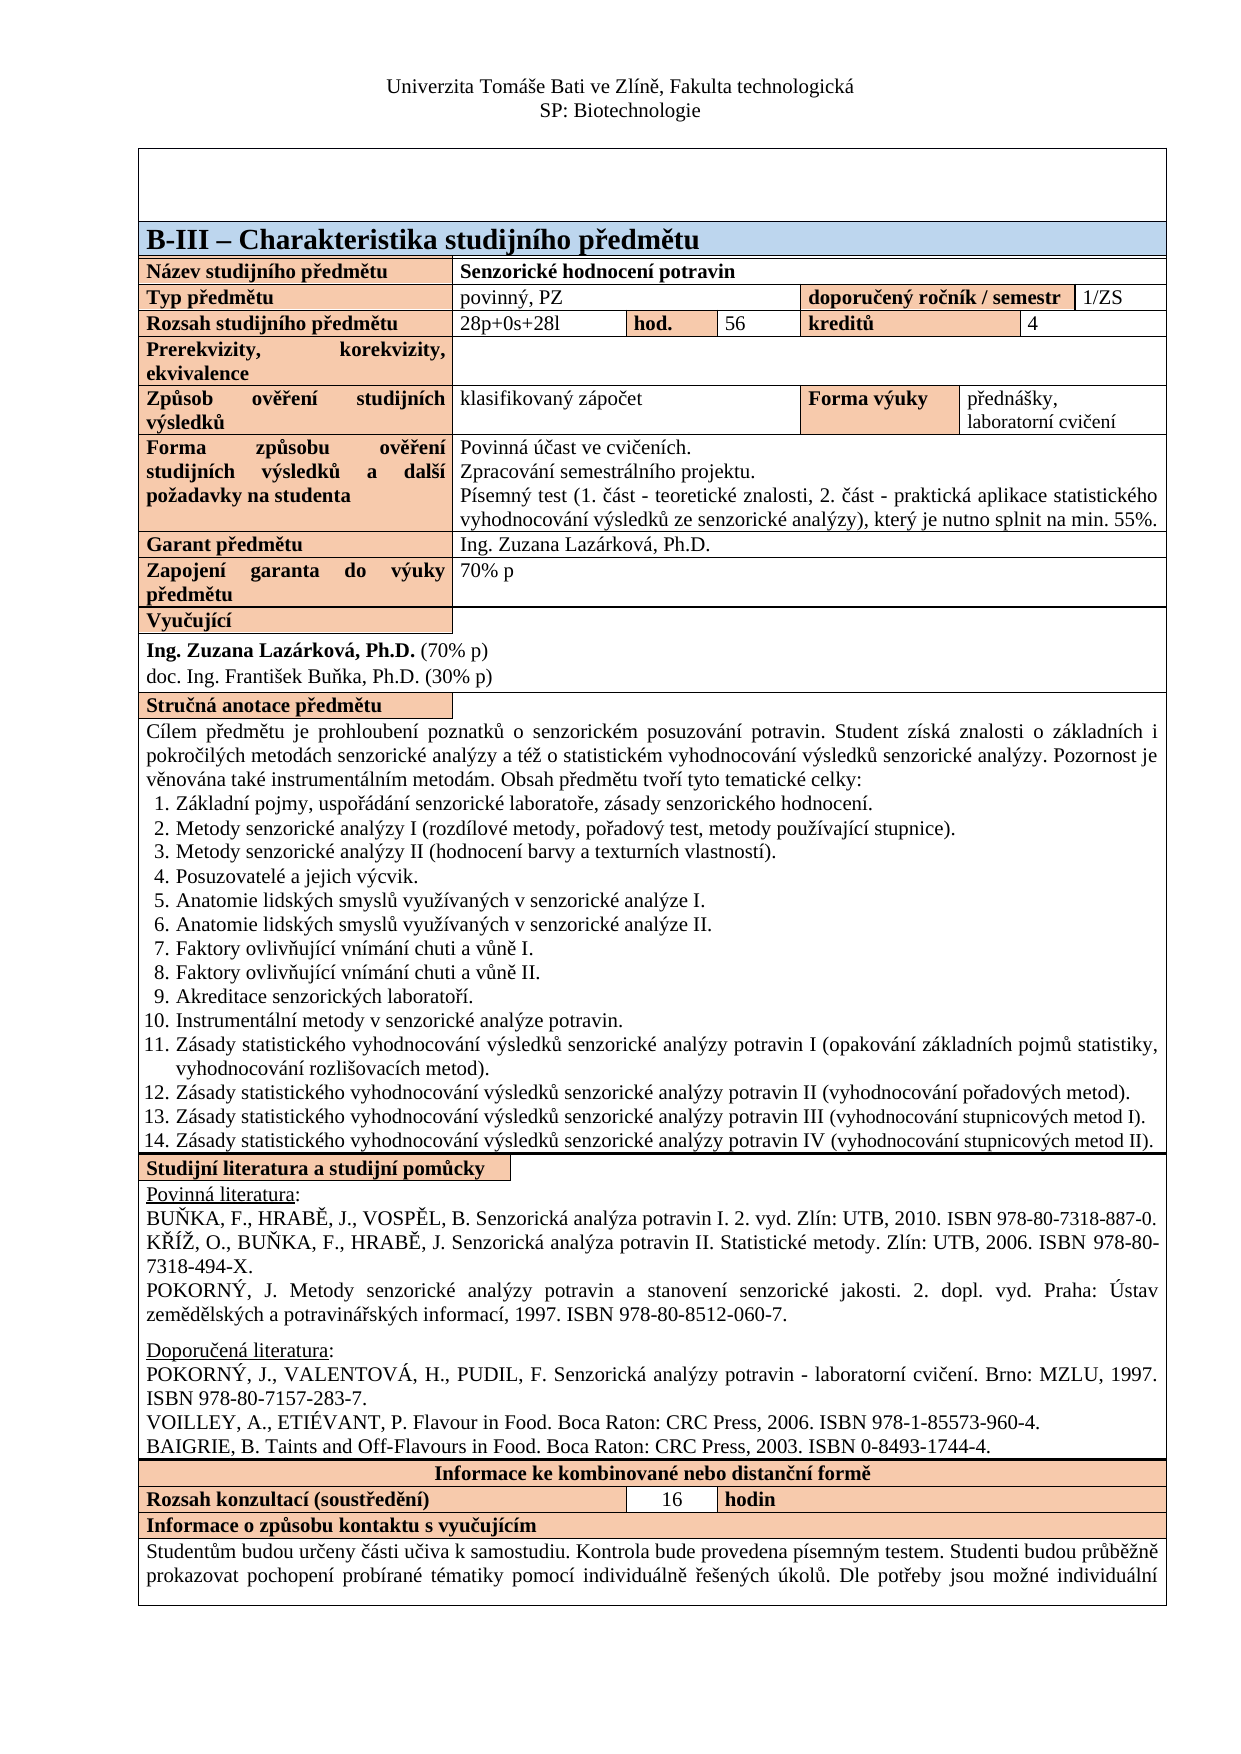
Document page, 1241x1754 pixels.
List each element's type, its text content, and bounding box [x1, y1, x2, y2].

table_cell 28p+0s+28l [453, 311, 626, 336]
table_cell přednášky, laboratorní cvičení [960, 386, 1166, 434]
table_cell 16 [627, 1487, 717, 1512]
table_cell klasifikovaný zápočet [453, 386, 800, 434]
table_cell Garant předmětu [139, 532, 452, 557]
table_cell Ing. Zuzana Lazárková, Ph.D. (70% p) doc. Ing. František Buňka, Ph.D. (30% p) [139, 633, 1166, 692]
table_cell hod. [627, 311, 717, 336]
table_cell Název studijního předmětu [139, 259, 452, 283]
table_cell Způsob ověření studijních výsledků [139, 386, 452, 434]
table_cell [453, 608, 1166, 632]
table_cell [453, 337, 1166, 385]
table_cell Rozsah konzultací (soustředění) [139, 1487, 626, 1512]
table_cell [453, 693, 1166, 718]
table_cell B-III – Charakteristika studijního předmětu [139, 222, 1166, 255]
table_cell Typ předmětu [139, 285, 452, 309]
table_cell Zapojení garanta do výuky předmětu [139, 558, 452, 606]
table_cell Cílem předmětu je prohloubení poznatků o senzorickém posuzování potravin. Student získá znalosti o základních i pokročilých metodách senzorické analýzy a též o statistickém vyhodnocování výsledků senzorické analýzy. Pozornost je věnována také instrumentálním metodám. Obsah předmětu tvoří tyto tematické celky: Základní pojmy, uspořádání senzorické laboratoře, zásady senzorického hodnocení. Metody senzorické analýzy I (rozdílové metody, pořadový test, metody používající stupnice). Metody senzorické analýzy II (hodnocení barvy a texturních vlastností). Posuzovatelé a jejich výcvik. Anatomie lidských smyslů využívaných v senzorické analýze I. Anatomie lidských smyslů využívaných v senzorické analýze II. Faktory ovlivňující vnímání chuti a vůně I. Faktory ovlivňující vnímání chuti a vůně II. Akreditace senzorických laboratoří. Instrumentální metody v senzorické analýze potravin. Zásady statistického vyhodnocování výsledků senzorické analýzy potravin I (opakování základních pojmů statistiky, vyhodnocování rozlišovacích metod). Zásady statistického vyhodnocování výsledků senzorické analýzy potravin II (vyhodnocování pořadových metod). Zásady statistického vyhodnocování výsledků senzorické analýzy potravin III (vyhodnocování stupnicových metod I). Zásady statistického vyhodnocování výsledků senzorické analýzy potravin IV (vyhodnocování stupnicových metod II). [139, 718, 1166, 1152]
table_cell 70% p [453, 558, 1166, 606]
table_cell 1/ZS [1076, 285, 1166, 309]
table_cell povinný, PZ [453, 285, 800, 309]
table_cell 4 [1021, 311, 1166, 336]
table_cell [139, 1539, 1166, 1605]
table_cell Senzorické hodnocení potravin [453, 259, 1166, 283]
table_cell Prerekvizity, korekvizity, ekvivalence [139, 337, 452, 385]
table_cell Forma způsobu ověření studijních výsledků a další požadavky na studenta [139, 435, 452, 531]
table_cell Forma výuky [801, 386, 959, 434]
table_cell Povinná literatura: BUŇKA, F., HRABĚ, J., VOSPĚL, B. Senzorická analýza potravin I. 2. vyd. Zlín: UTB, 2010. ISBN 978-80-7318-887-0. KŘÍŽ, O., BUŇKA, F., HRABĚ, J. Senzorická analýza potravin II. Statistické metody. Zlín: UTB, 2006. ISBN 978-80-7318-494-X. POKORNÝ, J. Metody senzorické analýzy potravin a stanovení senzorické jakosti. 2. dopl. vyd. Praha: Ústav zemědělských a potravinářských informací, 1997. ISBN 978-80-8512-060-7. Doporučená literatura: POKORNÝ, J., VALENTOVÁ, H., PUDIL, F. Senzorická analýzy potravin - laboratorní cvičení. Brno: MZLU, 1997. ISBN 978-80-7157-283-7. VOILLEY, A., ETIÉVANT, P. Flavour in Food. Boca Raton: CRC Press, 2006. ISBN 978-1-85573-960-4. BAIGRIE, B. Taints and Off-Flavours in Food. Boca Raton: CRC Press, 2003. ISBN 0-8493-1744-4. [139, 1180, 1166, 1458]
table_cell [139, 149, 1166, 221]
table_cell Informace o způsobu kontaktu s vyučujícím [139, 1513, 1166, 1538]
table_cell Povinná účast ve cvičeních. Zpracování semestrálního projektu. Písemný test (1. část - teoretické znalosti, 2. část - praktická aplikace statistického vyhodnocování výsledků ze senzorické analýzy), který je nutno splnit na min. 55%. [453, 435, 1166, 531]
table_cell Rozsah studijního předmětu [139, 311, 452, 336]
table_cell Vyučující [139, 608, 452, 632]
table_cell hodin [718, 1487, 1166, 1512]
table_cell doporučený ročník / semestr [801, 285, 1074, 309]
table_cell Ing. Zuzana Lazárková, Ph.D. [453, 532, 1166, 557]
table_cell [511, 1155, 1166, 1180]
table_cell kreditů [801, 311, 1020, 336]
table_cell 56 [718, 311, 800, 336]
table_cell Studijní literatura a studijní pomůcky [139, 1155, 510, 1180]
table_cell Stručná anotace předmětu [139, 693, 452, 718]
table_cell Informace ke kombinované nebo distanční formě [139, 1461, 1166, 1486]
